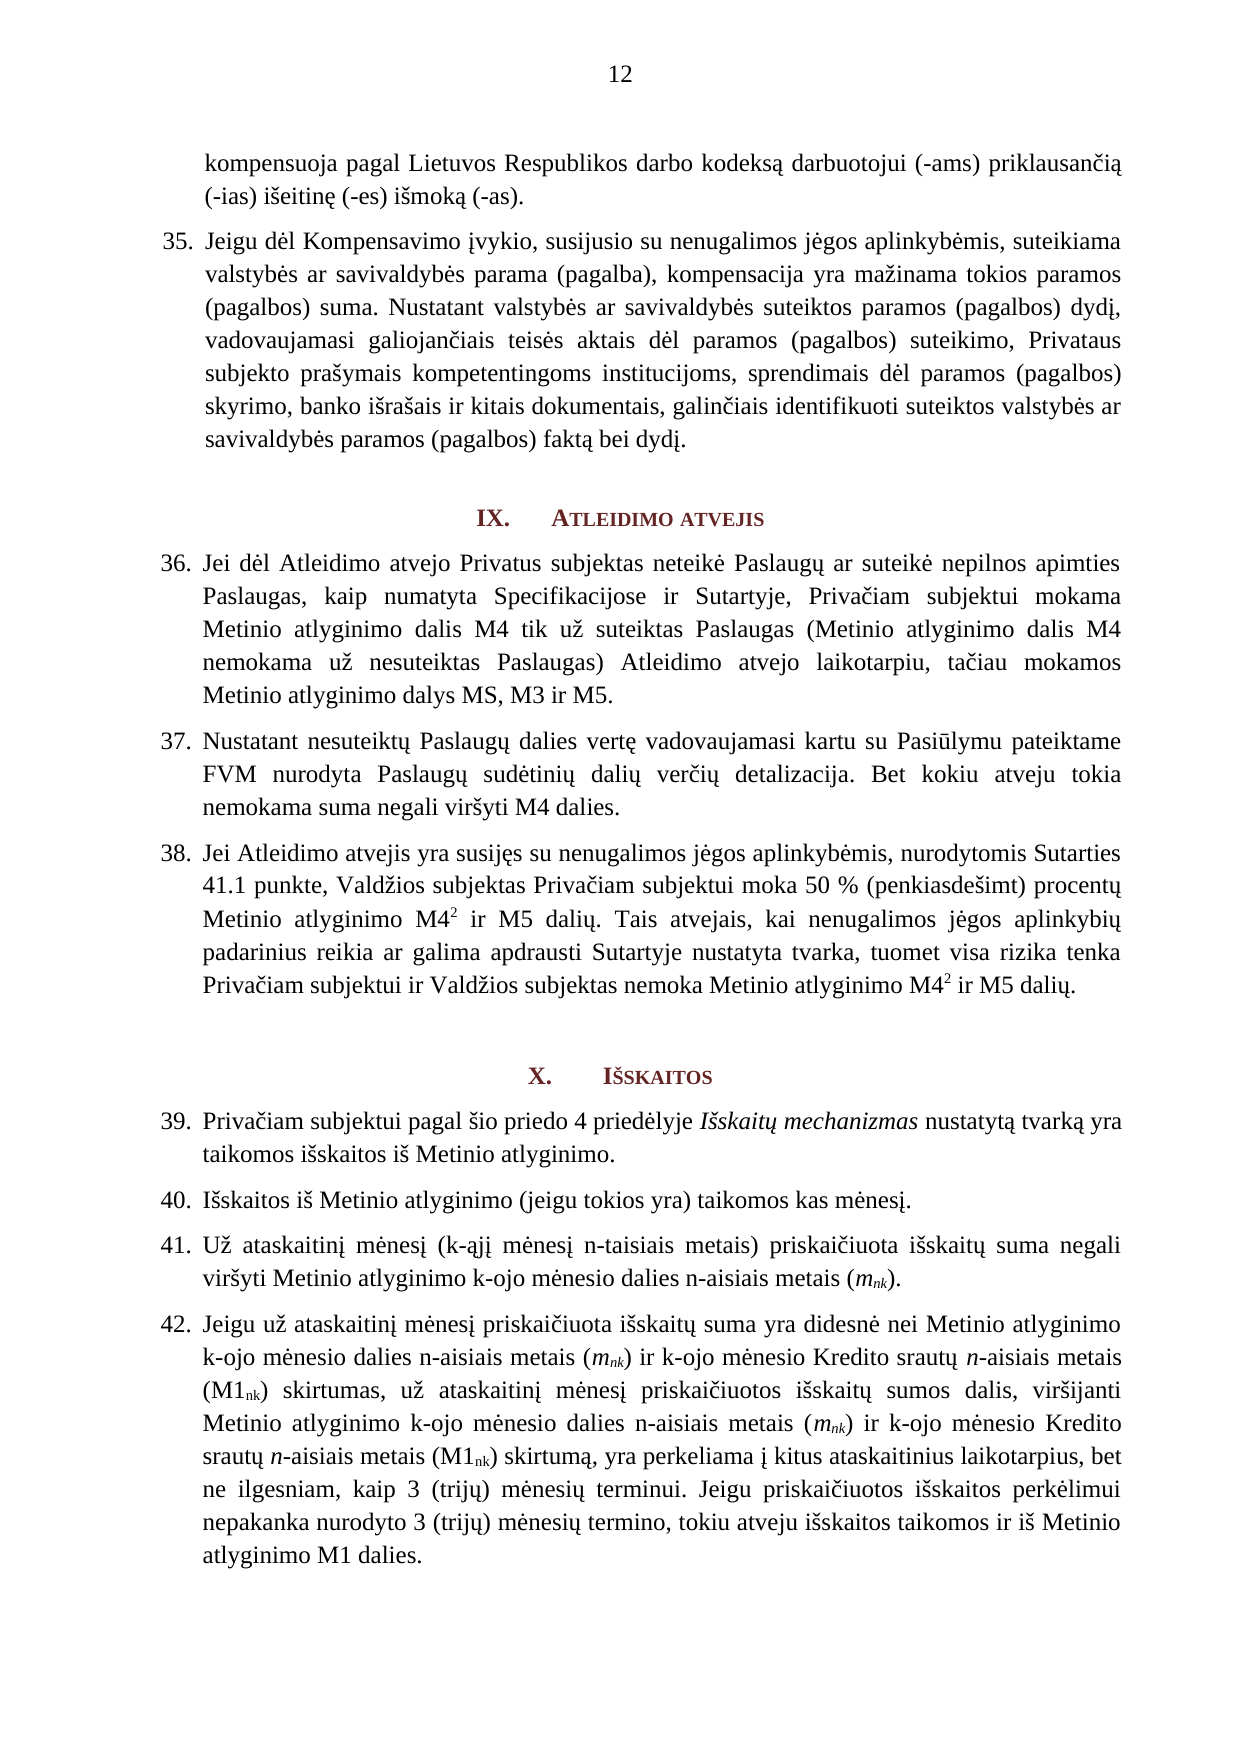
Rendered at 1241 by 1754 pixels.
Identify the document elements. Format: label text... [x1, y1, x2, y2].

list Už ataskaitinį mėnesį (k-ąjį mėnesį n-taisiais metais) priskaičiuota išskaitų suma negali viršyti Metinio atlyginimo k-ojo mėnesio dalies n-aisiais metais (mnk). [160, 1230, 1122, 1292]
list Išskaitos iš Metinio atlyginimo (jeigu tokios yra) taikomos kas mėnesį. [160, 1185, 1122, 1213]
list Jei dėl Atleidimo atvejo Privatus subjektas neteikė Paslaugų ar suteikė nepilnos apimties Paslaugas, kaip numatyta Specifikacijose ir Sutartyje, Privačiam subjektui mokama Metinio atlyginimo dalis M4 tik už suteiktas Paslaugas (Metinio atlyginimo dalis M4 nemokama už nesuteiktas Paslaugas) Atleidimo atvejo laikotarpiu, tačiau mokamos Metinio atlyginimo dalys MS, M3 ir M5. [160, 548, 1122, 709]
list Atleidimo atvejis [118, 503, 1122, 532]
list Nustatant nesuteiktų Paslaugų dalies vertę vadovaujamasi kartu su Pasiūlymu pateiktame FVM nurodyta Paslaugų sudėtinių dalių verčių detalizacija. Bet kokiu atveju tokia nemokama suma negali viršyti M4 dalies. [160, 726, 1122, 821]
list Jeigu dėl Kompensavimo įvykio, susijusio su nenugalimos jėgos aplinkybėmis, suteikiama valstybės ar savivaldybės parama (pagalba), kompensacija yra mažinama tokios paramos (pagalbos) suma. Nustatant valstybės ar savivaldybės suteiktos paramos (pagalbos) dydį, vadovaujamasi galiojančiais teisės aktais dėl paramos (pagalbos) suteikimo, Privataus subjekto prašymais kompetentingoms institucijoms, sprendimais dėl paramos (pagalbos) skyrimo, banko išrašais ir kitais dokumentais, galinčiais identifikuoti suteiktos valstybės ar savivaldybės paramos (pagalbos) faktą bei dydį. [162, 226, 1122, 453]
list Išskaitos [118, 1061, 1122, 1089]
list Jeigu už ataskaitinį mėnesį priskaičiuota išskaitų suma yra didesnė nei Metinio atlyginimo k-ojo mėnesio dalies n-aisiais metais (mnk) ir k-ojo mėnesio Kredito srautų n-aisiais metais (M1nk) skirtumas, už ataskaitinį mėnesį priskaičiuotos išskaitų sumos dalis, viršijanti Metinio atlyginimo k-ojo mėnesio dalies n-aisiais metais (mnk) ir k-ojo mėnesio Kredito srautų n-aisiais metais (M1nk) skirtumą, yra perkeliama į kitus ataskaitinius laikotarpius, bet ne ilgesniam, kaip 3 (trijų) mėnesių terminui. Jeigu priskaičiuotos išskaitos perkėlimui nepakanka nurodyto 3 (trijų) mėnesių termino, tokiu atveju išskaitos taikomos ir iš Metinio atlyginimo M1 dalies. [160, 1309, 1122, 1569]
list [162, 148, 1122, 209]
list Jei Atleidimo atvejis yra susijęs su nenugalimos jėgos aplinkybėmis, nurodytomis Sutarties 41.1 punkte, Valdžios subjektas Privačiam subjektui moka 50 % (penkiasdešimt) procentų Metinio atlyginimo M42 ir M5 dalių. Tais atvejais, kai nenugalimos jėgos aplinkybių padarinius reikia ar galima apdrausti Sutartyje nustatyta tvarka, tuomet visa rizika tenka Privačiam subjektui ir Valdžios subjektas nemoka Metinio atlyginimo M42 ir M5 dalių. [160, 838, 1122, 998]
list Privačiam subjektui pagal šio priedo 4 priedėlyje Išskaitų mechanizmas nustatytą tvarką yra taikomos išskaitos iš Metinio atlyginimo. [160, 1106, 1122, 1168]
